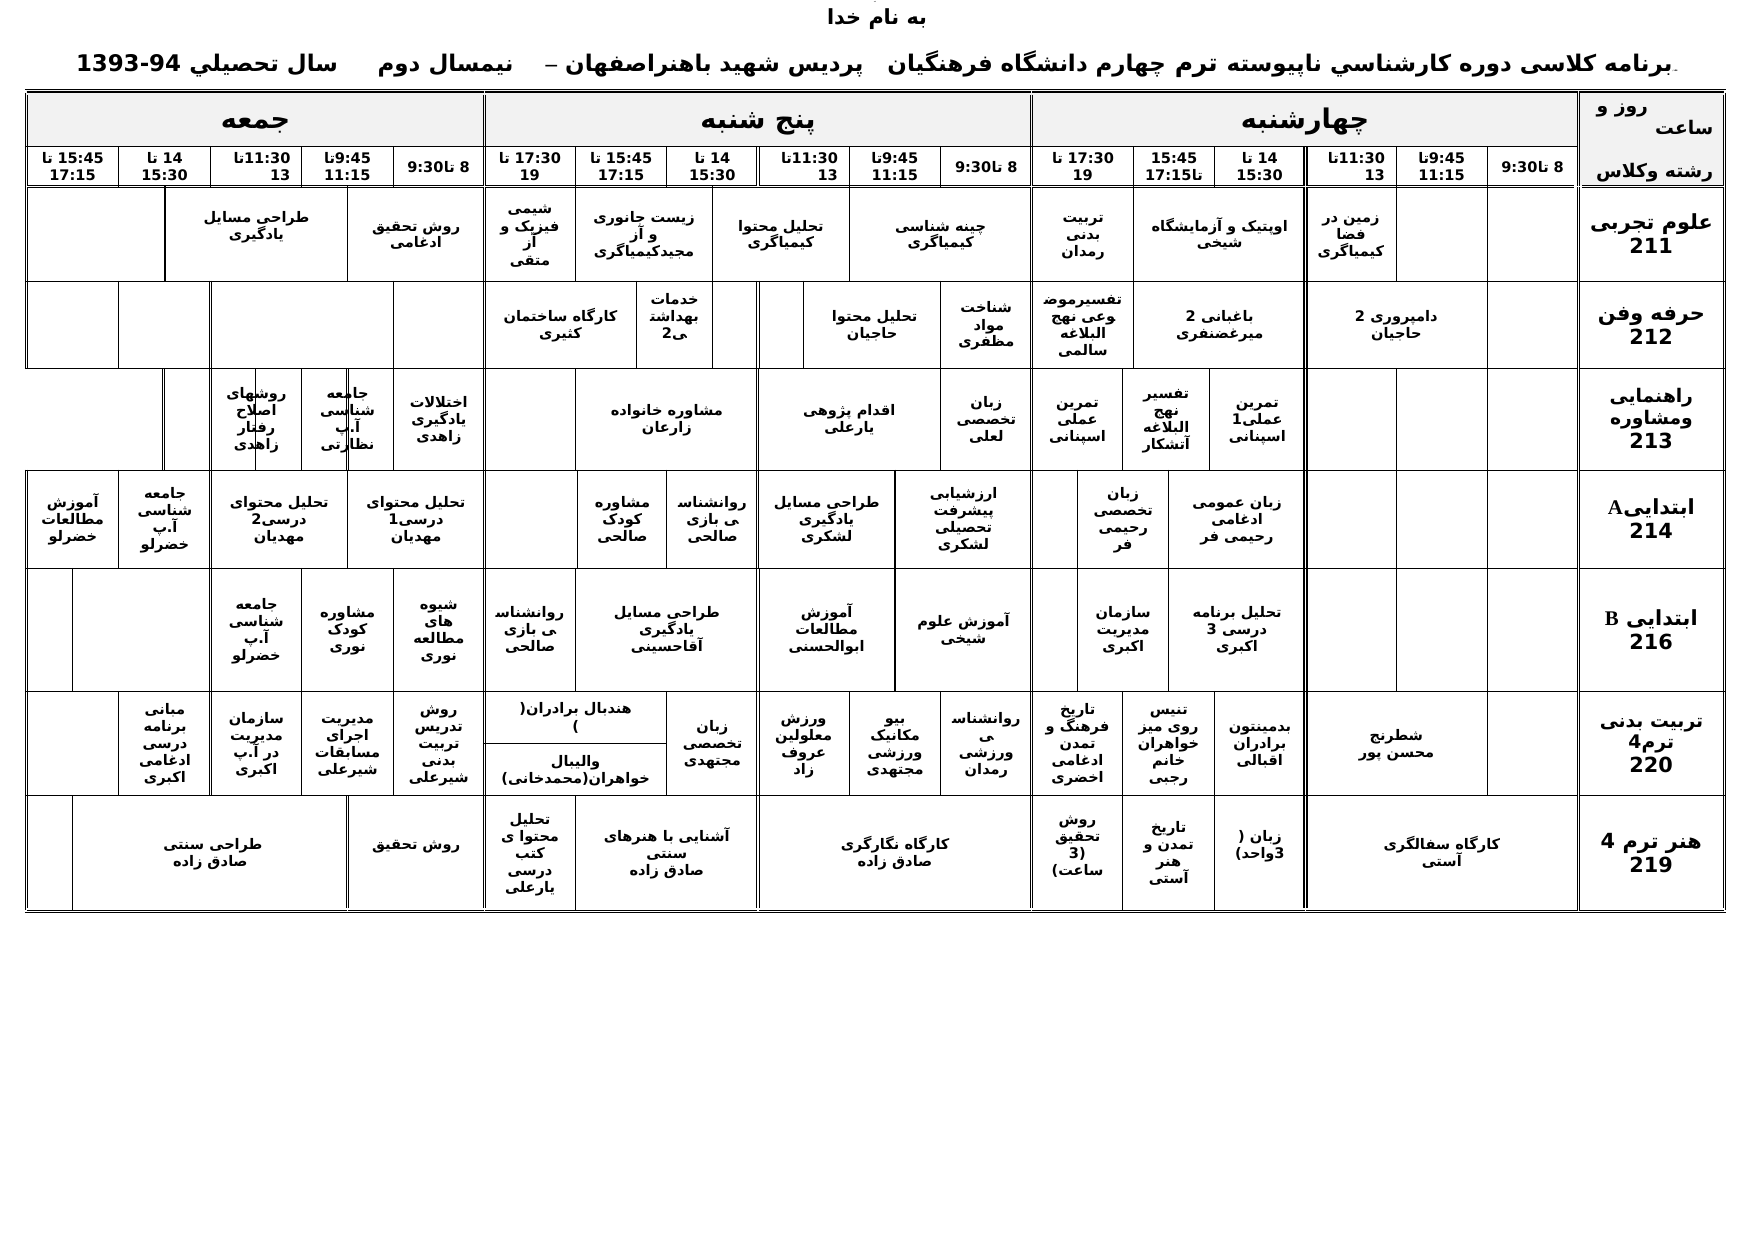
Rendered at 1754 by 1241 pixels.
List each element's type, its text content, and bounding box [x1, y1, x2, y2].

table_cell جامعه شناسی آ.پ خضرلو [212, 569, 301, 691]
table_cell تربیت بدنی ترم4 220 [1580, 692, 1723, 795]
table_cell سازمان مدیریت در آ.پ اکبری [212, 692, 301, 795]
table_cell علوم تجربی 211 [1578, 185, 1724, 281]
table_cell [1397, 569, 1487, 691]
table_cell مشاوره کودک صالحی [578, 471, 666, 568]
table_cell [1308, 369, 1396, 469]
table_cell تمرین عملی1 اسپنانی [1210, 369, 1303, 469]
table_cell 15:45 تا17:15 [576, 147, 666, 185]
table_cell سازمان مدیریت اکبری [1078, 569, 1168, 691]
table_cell روانشناسی بازی صالحی [486, 569, 575, 691]
table_cell [1397, 188, 1487, 281]
table_cell زیست جانوری و آز مجیدکیمیاگری [576, 188, 712, 281]
table_cell روانشناسی ورزشی رمدان [941, 692, 1030, 795]
table_cell مشاوره کودک نوری [302, 569, 393, 691]
table_cell زبان (3واحد) [1215, 796, 1305, 909]
table_cell آموزش علوم شیخی [896, 569, 1030, 691]
table_cell [1488, 282, 1577, 368]
table_cell کارگاه ساختمان کثیری [486, 282, 636, 368]
table_cell هندبال برادران( ) [486, 692, 666, 743]
table_cell تنیس روی میز خواهران خانم رجبی [1123, 692, 1214, 795]
table_cell 14 تا15:30 [667, 147, 756, 185]
table_cell تحلیل برنامه درسی 3 اکبری [1169, 569, 1303, 691]
table_header پنج شنبه [484, 90, 1032, 146]
table_cell 15:45 تا17:15 [1134, 147, 1214, 185]
table_cell طراحی سنتی صادق زاده [73, 796, 347, 909]
table_cell والیبال خواهران(محمدخانی) [486, 744, 666, 795]
table_cell تحلیل محتوای درسی2 مهدیان [212, 471, 347, 568]
table_cell 9:45تا11:15 [302, 147, 393, 185]
table_cell روش تدریس تربیت بدنی شیرعلی [394, 692, 483, 795]
table_cell کارگاه نگارگری صادق زاده [758, 796, 1032, 909]
table_cell مشاوره خانواده زارعان [576, 369, 756, 469]
table_cell [1488, 185, 1578, 281]
table_cell 9:45تا11:15 [1397, 147, 1487, 185]
table_cell طراحی مسایل یادگیری [166, 188, 347, 281]
table_cell شیوه های مطالعه نوری [394, 569, 483, 691]
table_cell [302, 369, 346, 469]
table_cell بیو مکانیک ورزشی مجتهدی [850, 692, 940, 795]
table_cell [1033, 471, 1077, 568]
table_cell شطرنج محسن پور [1308, 692, 1487, 795]
text به نام خدا [59, 5, 1695, 29]
table_cell 8 تا9:30 [941, 147, 1030, 185]
table_cell [165, 369, 209, 469]
table_cell [212, 369, 255, 469]
table_cell اوپتیک و آزمایشگاه شیخی [1134, 188, 1303, 281]
table_header جمعه [26, 92, 484, 146]
table_cell تفسیرموضوعی نهج البلاغه سالمی [1033, 282, 1133, 368]
table_cell [119, 282, 209, 368]
table_cell شیمی فیزیک و آز متقی [486, 188, 575, 281]
table_cell هنر ترم 4 219 [1580, 796, 1724, 909]
table_cell تاریخ تمدن و هنر آستی [1123, 796, 1214, 909]
table_cell تاریخ فرهنگ و تمدن ادغامی اخضری [1033, 692, 1122, 795]
table_cell [394, 282, 483, 368]
table_cell ارزشیابی پیشرفت تحصیلی لشکری [896, 471, 1030, 568]
table_cell تحلیل محتوا حاجیان [804, 282, 940, 368]
table_cell [1308, 569, 1396, 691]
table_cell آشنایی با هنرهای سنتی صادق زاده [576, 796, 758, 909]
table_cell [28, 569, 72, 691]
table_cell جامعه شناسی آ.پ نظارتی [349, 369, 393, 469]
table_cell مبانی برنامه درسی ادغامی اکبری [119, 692, 209, 795]
table_cell [1488, 369, 1577, 469]
table_header چهارشنبه [1032, 93, 1577, 146]
text 56+/برنامه کلاسی دوره كارشناسي ناپیوسته ترم چهارم دانشگاه فرهنگیان پردیس شهيد باهنراصفهان – نيمسال دوم سال تحصيلي 94-1393 [59, 48, 1695, 77]
table_cell ابتدایی B 216 [1580, 569, 1723, 691]
table_cell طراحی مسایل یادگیری آقاحسینی [576, 569, 756, 691]
table_cell بدمینتون برادران اقبالی [1215, 692, 1303, 795]
table_cell مدیریت اجرای مسابقات شیرعلی [302, 692, 393, 795]
table_cell [1308, 471, 1396, 568]
table_cell روش تحقیق (3 ساعت) [1032, 796, 1122, 909]
table_cell [1488, 471, 1577, 568]
table_cell راهنمایی ومشاوره 213 [1580, 369, 1723, 469]
table_cell [486, 369, 575, 469]
table_header روز و ساعت رشته وکلاس [1580, 93, 1724, 185]
table_cell [1033, 569, 1077, 691]
table_cell روش تحقیق [348, 796, 484, 909]
table_cell 17:30 تا19 [486, 147, 575, 185]
table_cell روانشناسی بازی صالحی [667, 471, 756, 568]
table_cell زبان تخصصی مجتهدی [667, 692, 756, 795]
table_cell دامپروری 2 حاجیان [1308, 282, 1487, 368]
table_cell آموزش مطالعات ابوالحسنی [760, 569, 894, 691]
table_cell اختلالات یادگیری زاهدی [394, 369, 483, 469]
table_cell زمین در فضا کیمیاگری [1308, 188, 1396, 281]
table_cell جامعه شناسی آ.پ خضرلو [119, 471, 209, 568]
table_cell [486, 471, 577, 568]
table_cell چینه شناسی کیمیاگری [850, 188, 1030, 281]
table_cell تحلیل محتوای درسی1 مهدیان [348, 471, 483, 568]
table_cell روش تحقیق ادغامی [348, 188, 483, 281]
table_cell حرفه وفن 212 [1580, 282, 1723, 368]
table_cell طراحی مسایل یادگیری لشکری [759, 471, 894, 568]
table_cell باغبانی 2 میرغضنفری [1134, 282, 1303, 368]
table_cell [1397, 471, 1487, 568]
table_cell تحلیل محتوا کیمیاگری [713, 188, 849, 281]
table_cell 11:30تا13 [1308, 147, 1396, 185]
table_cell [26, 796, 72, 909]
table_cell زبان تخصصی رحیمی فر [1078, 471, 1168, 568]
table_cell 17:30 تا19 [1033, 147, 1133, 185]
table_cell زبان تخصصی لعلی [941, 369, 1030, 469]
table_cell [713, 282, 756, 368]
table_cell تربیت بدنی رمدان [1033, 188, 1133, 281]
table_cell کارگاه سفالگری آستی [1305, 796, 1577, 909]
table_cell [1488, 569, 1577, 691]
table_cell ابتداییA 214 [1580, 471, 1723, 568]
table_cell خدمات بهداشتی2 [637, 282, 712, 368]
table_cell 14 تا15:30 [119, 147, 210, 185]
table_cell [256, 369, 301, 469]
table_cell 14 تا15:30 [1215, 147, 1303, 185]
table_cell 11:30تا13 [211, 147, 301, 185]
table_cell اقدام پژوهی یارعلی [759, 369, 940, 469]
table_cell [1397, 369, 1487, 469]
table_cell [28, 282, 118, 368]
table_cell 9:45تا11:15 [850, 147, 940, 185]
table_cell [28, 692, 118, 795]
table_cell تحلیل محتوا ی کتب درسی یارعلی [484, 796, 575, 909]
table_cell 8 تا9:30 [394, 147, 483, 185]
table_cell 8 تا9:30 [1488, 147, 1577, 185]
table_cell آموزش مطالعات خضرلو [28, 471, 118, 568]
table_cell [28, 188, 164, 281]
table_cell تمرین عملی اسپنانی [1033, 369, 1122, 469]
table_cell تفسیر نهج البلاغه آتشکار [1123, 369, 1209, 469]
table_cell [760, 282, 803, 368]
table_cell 11:30تا13 [760, 147, 849, 185]
table_cell [212, 282, 393, 368]
table_cell ورزش معلولین عروف زاد [760, 692, 849, 795]
table_cell [1488, 692, 1577, 795]
table_cell 15:45 تا17:15 [28, 147, 118, 185]
table_cell زبان عمومی ادغامی رحیمی فر [1169, 471, 1303, 568]
table_cell [73, 569, 209, 691]
table_cell شناخت مواد مظفری [941, 282, 1030, 368]
